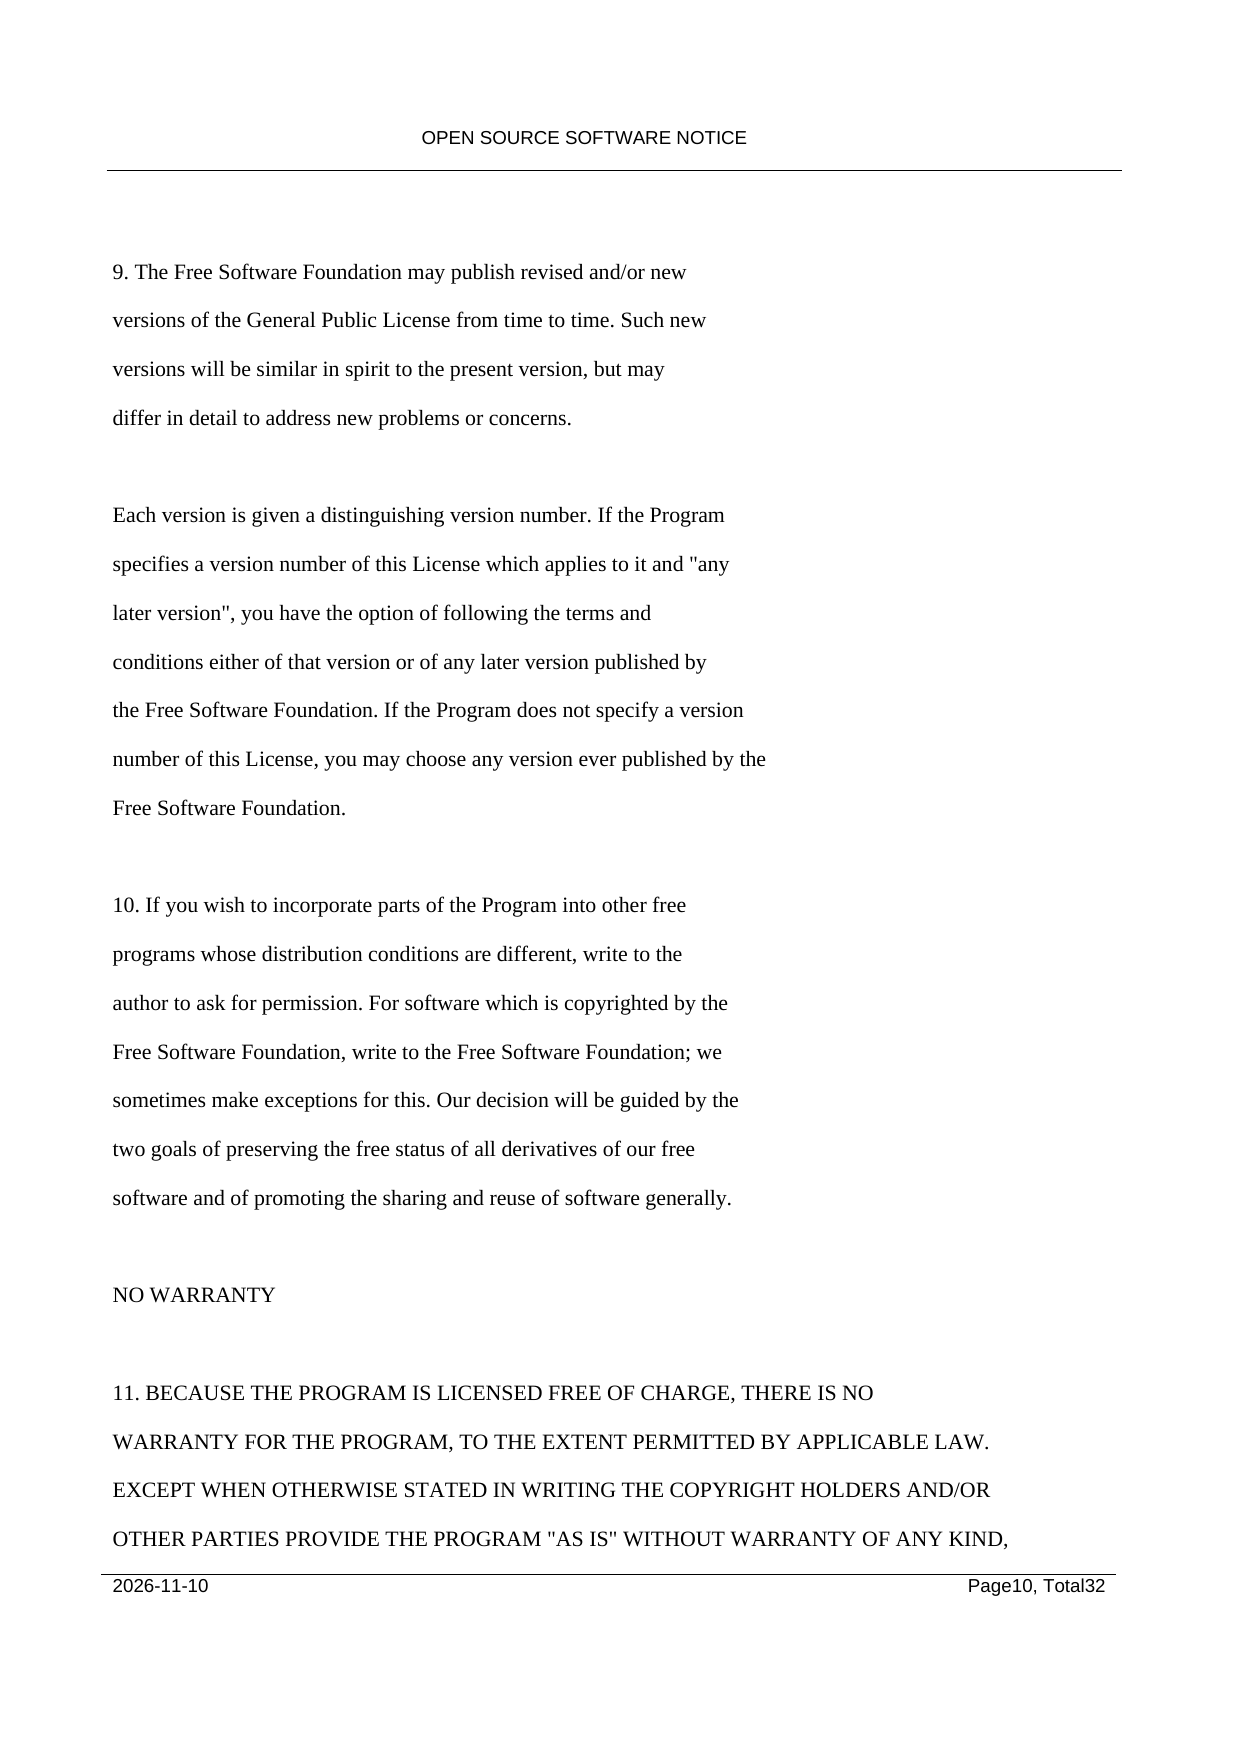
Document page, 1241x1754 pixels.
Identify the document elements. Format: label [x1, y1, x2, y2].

text [112, 206, 1128, 1555]
